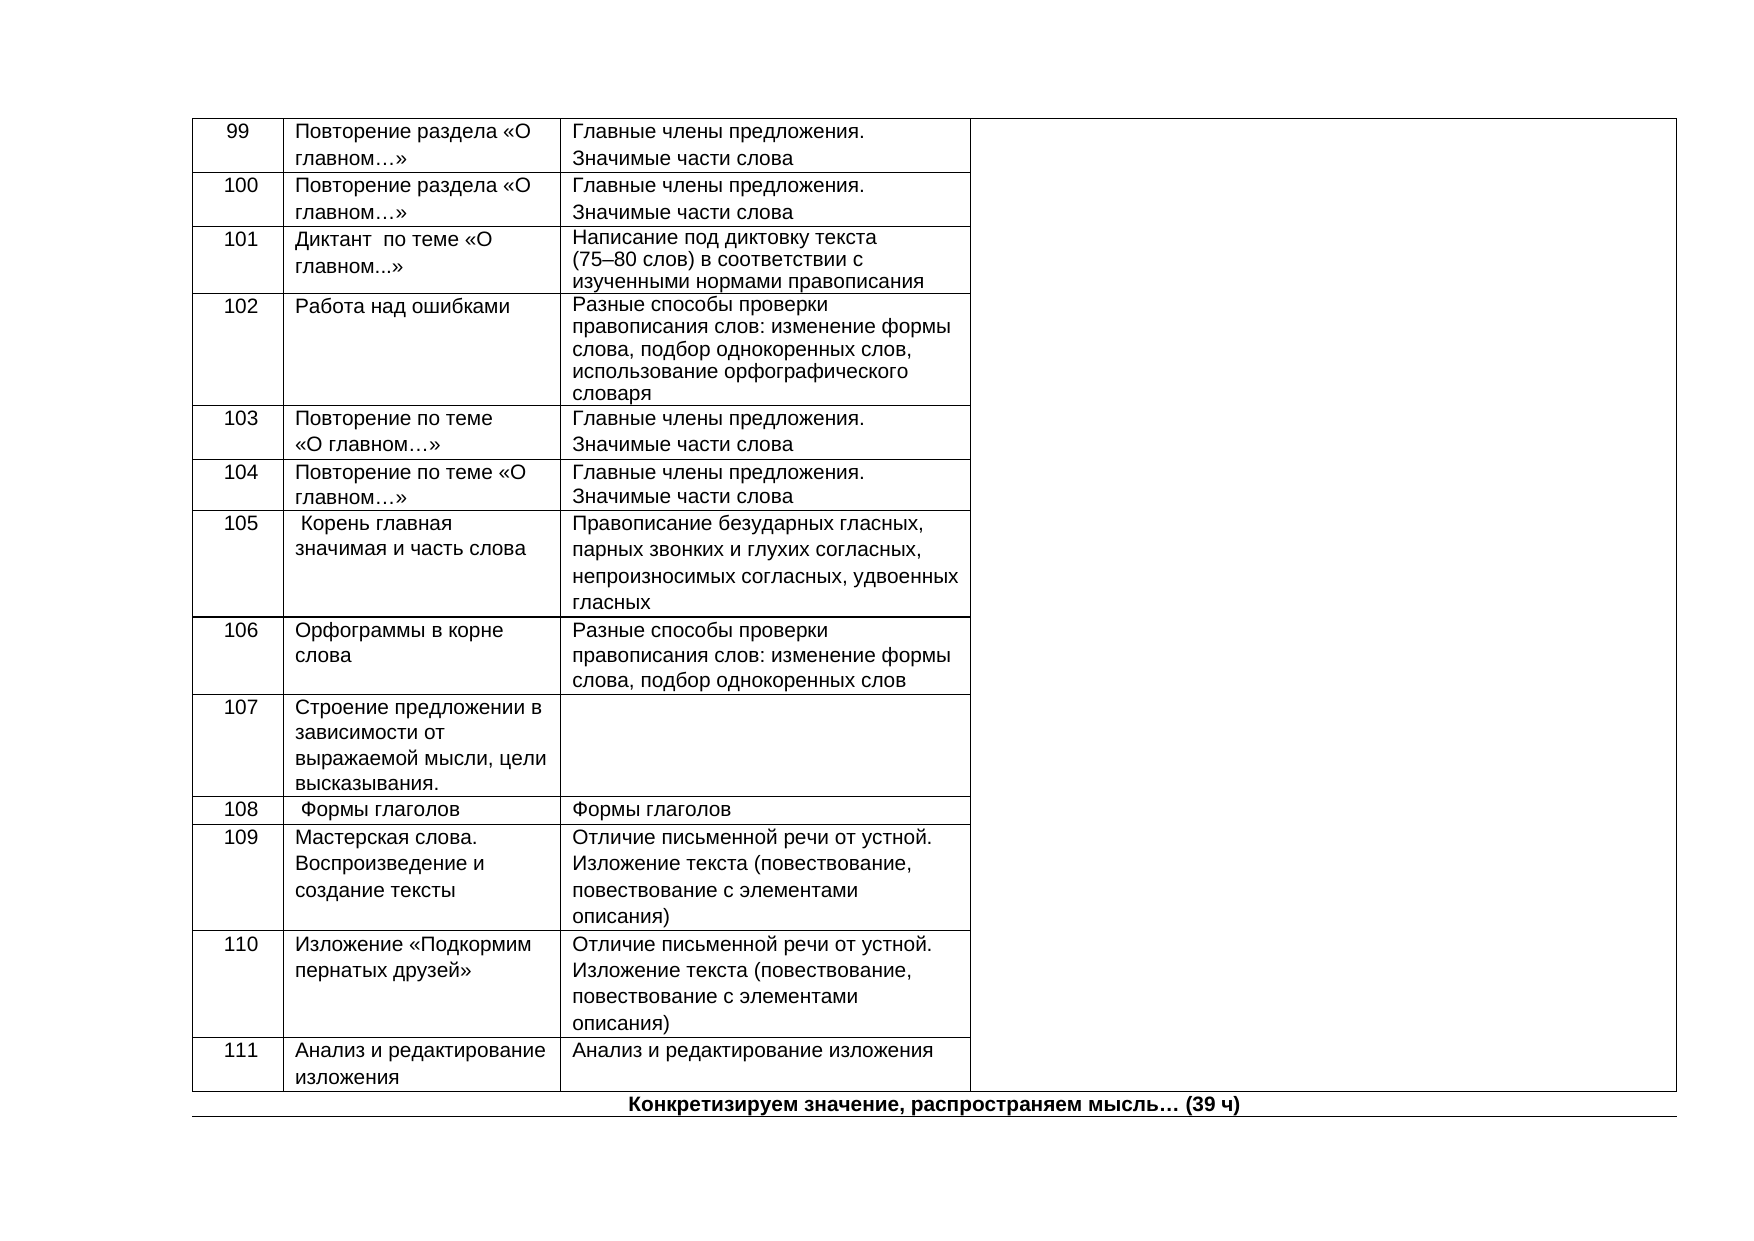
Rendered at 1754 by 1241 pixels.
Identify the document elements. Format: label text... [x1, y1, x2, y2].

table_cell 108 [193, 797, 283, 824]
table_cell 105 [193, 511, 283, 616]
table_cell Главные члены предложения. Значимые части слова [561, 460, 970, 510]
table_cell Анализ и редактирование изложения [284, 1038, 560, 1091]
table_cell Главные члены предложения. Значимые части слова [561, 406, 970, 458]
table_cell Разные способы проверки правописания слов: изменение формы слова, подбор однокоренных слов, использование орфографического словаря [561, 294, 970, 404]
table_cell 102 [193, 294, 283, 404]
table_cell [561, 173, 970, 226]
table_cell Строение предложении в зависимости от выражаемой мысли, цели высказывания. [284, 695, 560, 796]
table_cell Формы глаголов [561, 797, 970, 824]
table_cell Повторение по теме «О главном…» [284, 460, 560, 510]
table_cell Разные способы проверки правописания слов: изменение формы слова, подбор однокоренных слов [561, 618, 970, 694]
table_cell 104 [193, 460, 283, 510]
table_cell Работа над ошибками [284, 294, 560, 404]
table_cell 107 [193, 695, 283, 796]
table_cell 100 [193, 173, 283, 226]
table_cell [284, 119, 560, 172]
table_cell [561, 119, 970, 172]
table_cell Написание под диктовку текста (75–80 слов) в соответствии с изученными нормами правописания [561, 227, 970, 293]
table_cell Анализ и редактирование изложения [561, 1038, 970, 1091]
table_cell Отличие письменной речи от устной. Изложение текста (повествование, повествование с элементами описания) [561, 931, 970, 1037]
table_cell 111 [193, 1038, 283, 1091]
table_cell Формы глаголов [284, 797, 560, 824]
table_cell 101 [193, 227, 283, 293]
table_cell Корень главная значимая и часть слова [284, 511, 560, 616]
table_cell [561, 695, 970, 796]
table_cell Диктант по теме «О главном...» [284, 227, 560, 293]
table_cell 110 [193, 931, 283, 1037]
table_cell 109 [193, 825, 283, 930]
table_cell Повторение по теме «О главном…» [284, 406, 560, 458]
table_cell Конкретизируем значение, распространяем мысль… (39 ч) [192, 1092, 1677, 1116]
table_cell 99 [193, 119, 283, 172]
table_cell Мастерская слова. Воспроизведение и создание тексты [284, 825, 560, 930]
table_cell Правописание безударных гласных, парных звонких и глухих согласных, непроизносимых согласных, удвоенных гласных [561, 511, 970, 616]
table_cell Орфограммы в корне слова [284, 618, 560, 694]
table_cell 106 [193, 618, 283, 694]
table_cell 103 [193, 406, 283, 458]
table_cell Изложение «Подкормим пернатых друзей» [284, 931, 560, 1037]
table_cell Отличие письменной речи от устной. Изложение текста (повествование, повествование с элементами описания) [561, 825, 970, 930]
table_cell Повторение раздела «О главном…» [284, 173, 560, 226]
